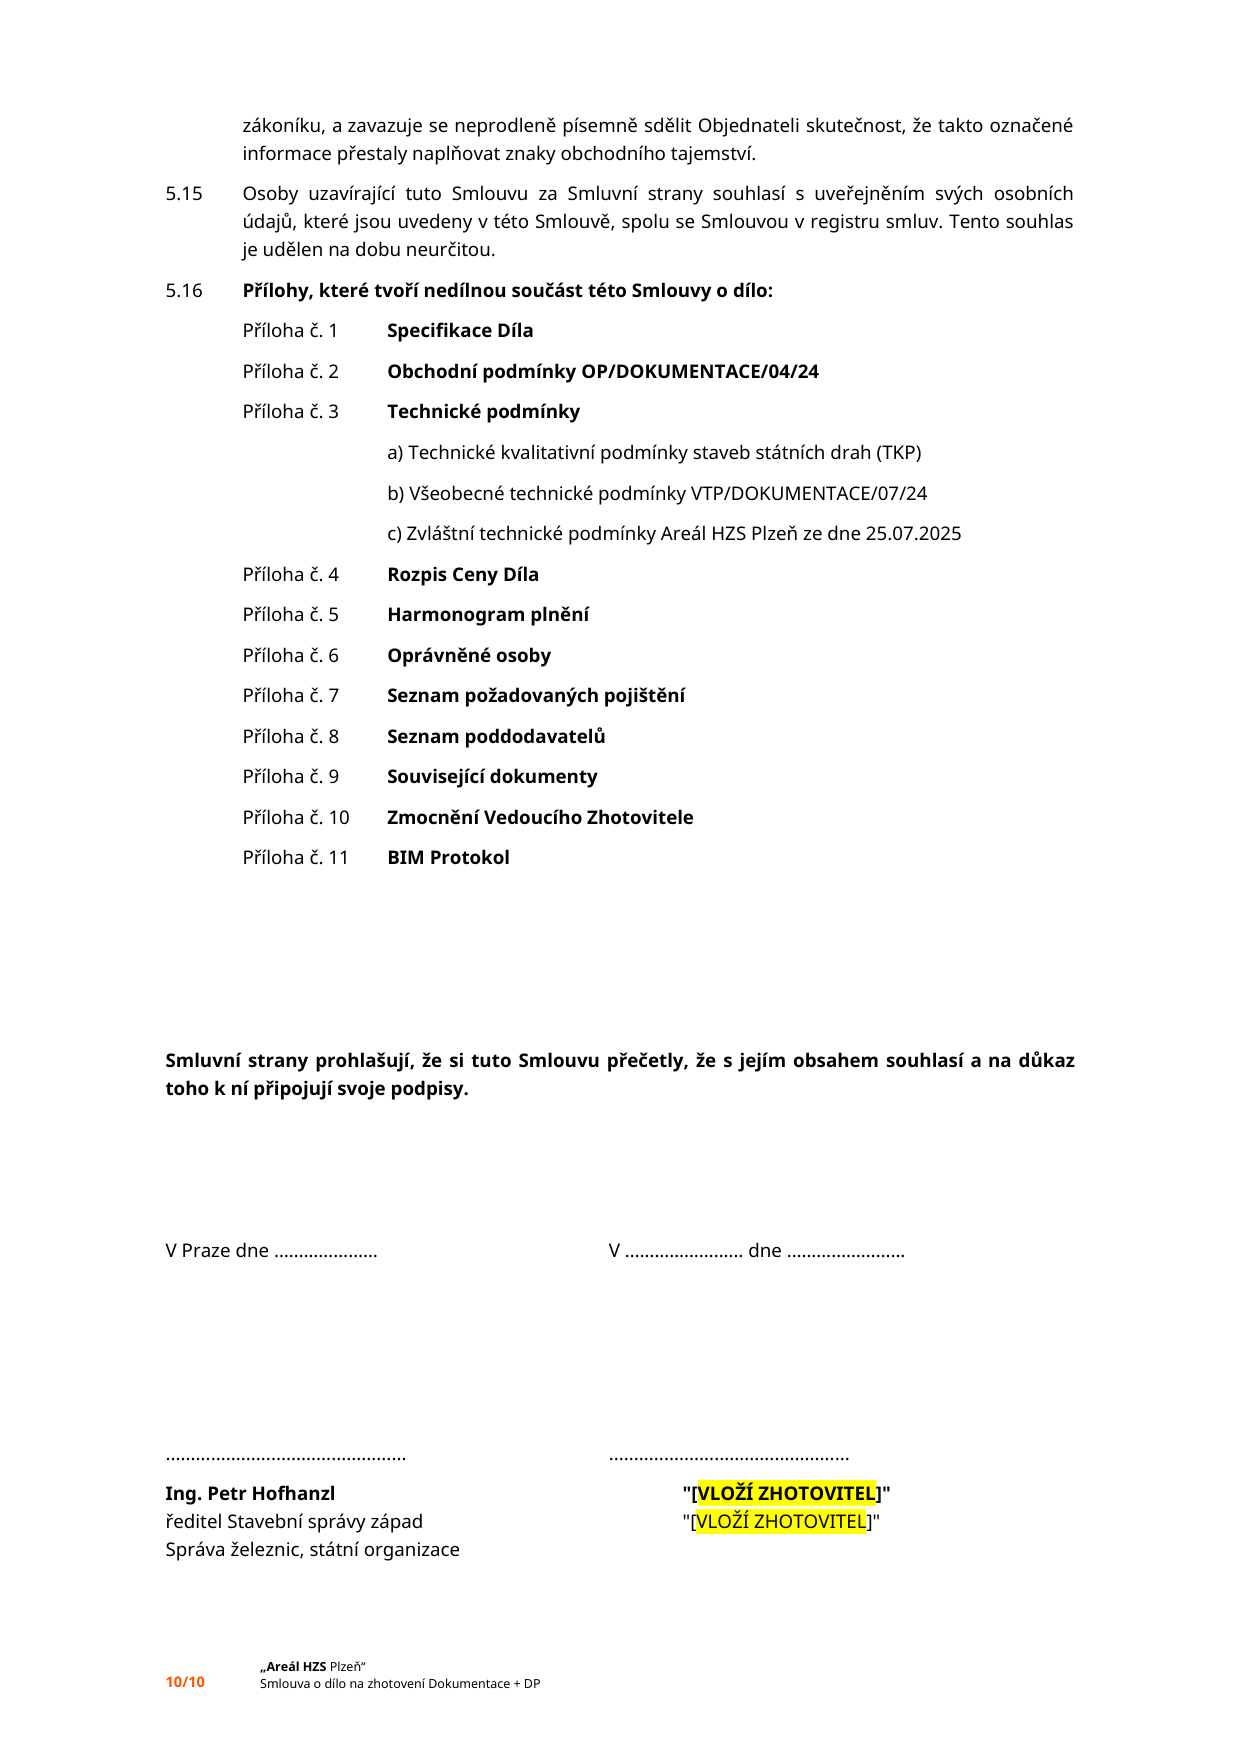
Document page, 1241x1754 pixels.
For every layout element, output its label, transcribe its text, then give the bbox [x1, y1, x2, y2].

text Příloha č. 1 Specifikace Díla [242, 318, 1075, 343]
text Osoby uzavírající tuto Smlouvu za Smluvní strany souhlasí s uveřejněním svých osobních údajů, které jsou uvedeny v této Smlouvě, spolu se Smlouvou v registru smluv. Tento souhlas je udělen na dobu neurčitou. [165, 181, 1075, 262]
text Příloha č. 7 Seznam požadovaných pojištění [242, 682, 1075, 708]
text a) Technické kvalitativní podmínky staveb státních drah (TKP) [387, 439, 1075, 465]
text Ing. Petr Hofhanzl "[VLOŽÍ ZHOTOVITEL]" [165, 1480, 698, 1506]
text Příloha č. 6 Oprávněné osoby [242, 642, 1075, 667]
text Příloha č. 8 Seznam poddodavatelů [242, 723, 1075, 748]
text Příloha č. 4 Rozpis Ceny Díla [242, 561, 1075, 586]
text Příloha č. 11 BIM Protokol [242, 844, 1075, 870]
text ředitel Stavební správy západ "[VLOŽÍ ZHOTOVITEL]" [165, 1508, 1075, 1534]
text ................................................ ................................................ [165, 1440, 1075, 1465]
text Ing. Petr Hofhanzl "[VLOŽÍ ZHOTOVITEL]" [876, 1480, 1075, 1506]
text Příloha č. 5 Harmonogram plnění [242, 601, 1075, 627]
text Příloha č. 2 Obchodní podmínky OP/DOKUMENTACE/04/24 [242, 358, 1075, 384]
text Příloha č. 3 Technické podmínky [242, 399, 1075, 424]
text b) Všeobecné technické podmínky VTP/DOKUMENTACE/07/24 [387, 480, 1075, 505]
text Správa železnic, státní organizace [165, 1536, 1075, 1562]
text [165, 112, 1075, 166]
text Přílohy, které tvoří nedílnou součást této Smlouvy o dílo: [165, 277, 1075, 303]
text c) Zvláštní technické podmínky Areál HZS Plzeň ze dne 25.07.2025 [387, 520, 1075, 546]
text V Praze dne ………………… V …………………… dne …………………… [165, 1237, 1075, 1263]
text Smluvní strany prohlašují, že si tuto Smlouvu přečetly, že s jejím obsahem souhlasí a na důkaz toho k ní připojují svoje podpisy. [165, 1047, 1075, 1101]
text Příloha č. 9 Související dokumenty [242, 763, 1075, 789]
text Příloha č. 10 Zmocnění Vedoucího Zhotovitele [242, 804, 1075, 829]
